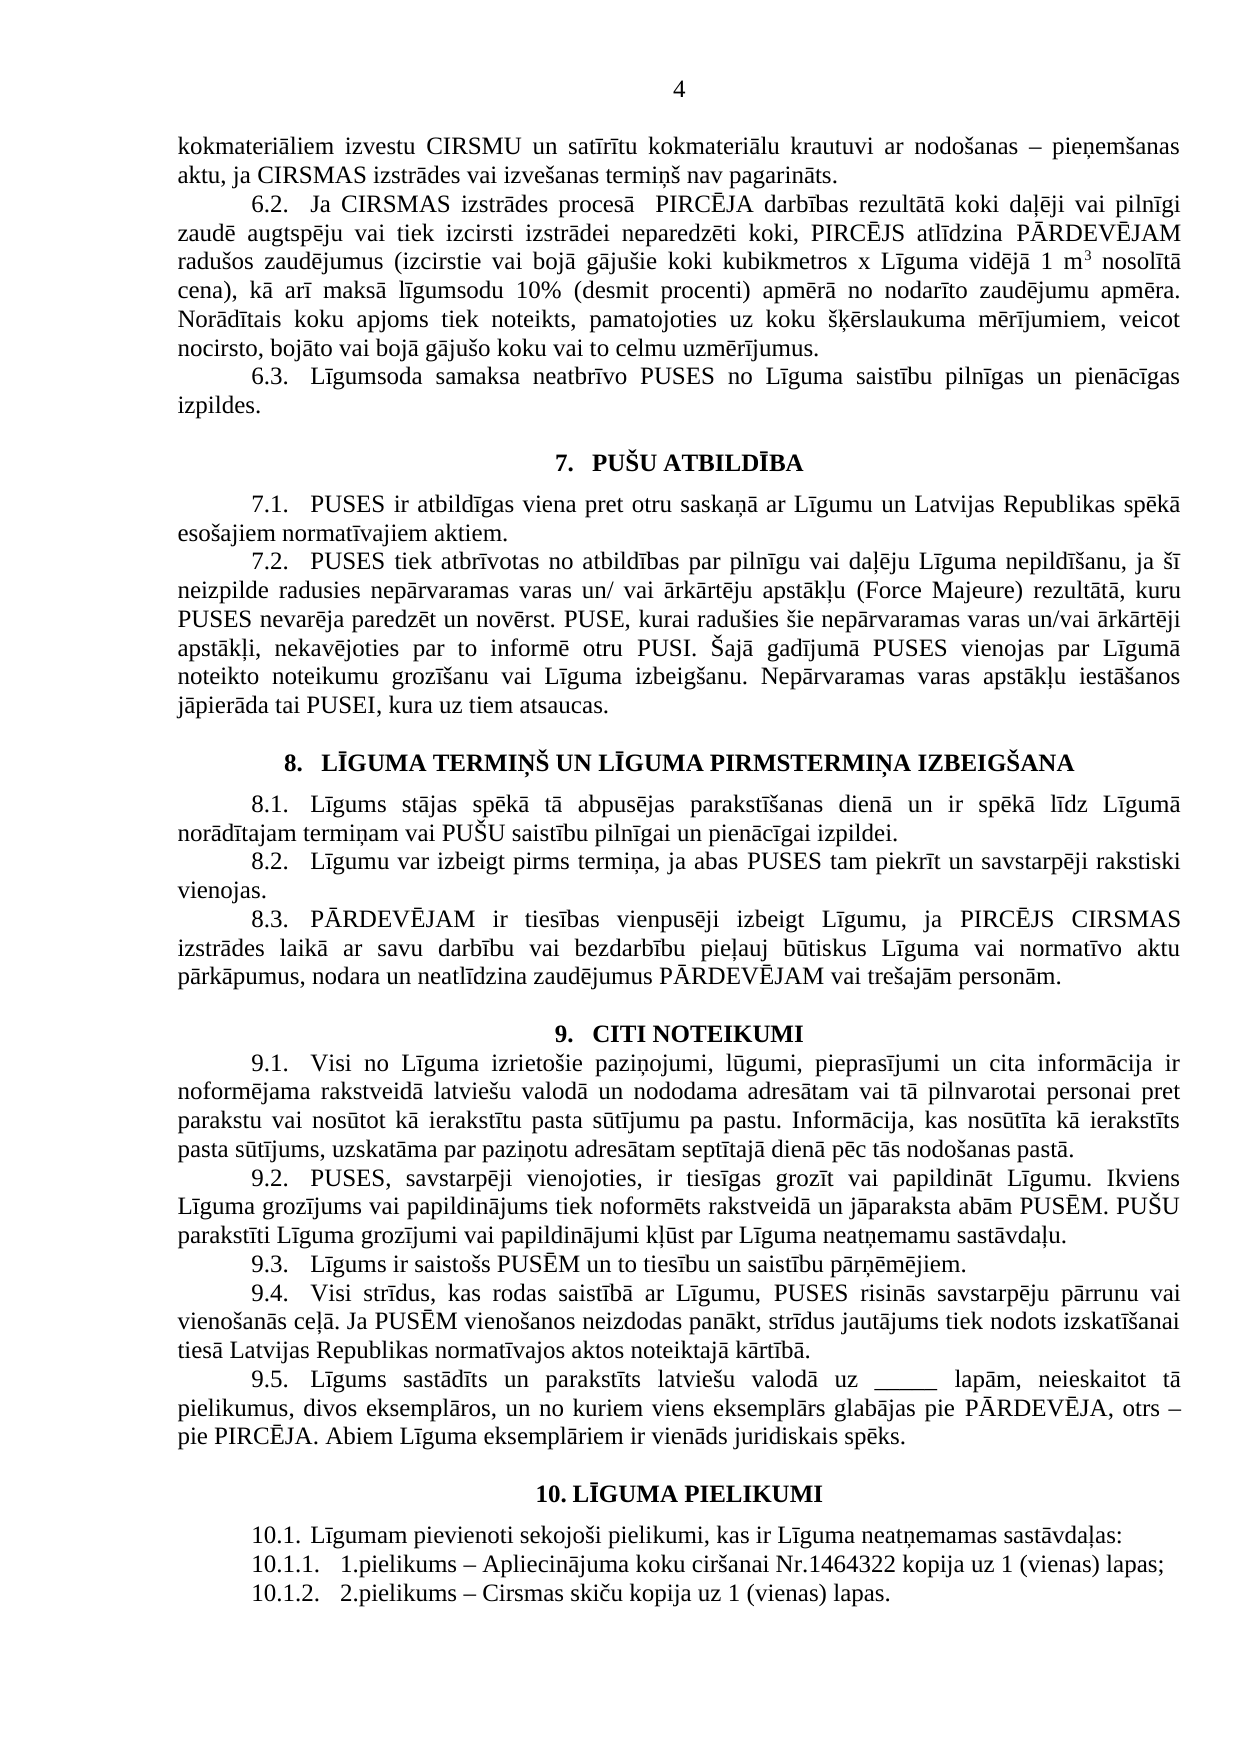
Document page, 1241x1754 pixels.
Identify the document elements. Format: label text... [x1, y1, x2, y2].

list 1.pielikums – Apliecinājuma koku ciršanai Nr.1464322 kopija uz 1 (vienas) lapas; [177, 1549, 1181, 1578]
list 2.pielikums – Cirsmas skiču kopija uz 1 (vienas) lapas. [177, 1578, 1181, 1606]
list Līgumsoda samaksa neatbrīvo PUSES no Līguma saistību pilnīgas un pienācīgas izpildes. [177, 361, 1181, 419]
list Līgums stājas spēkā tā abpusējas parakstīšanas dienā un ir spēkā līdz Līgumā norādītajam termiņam vai PUŠU saistību pilnīgai un pienācīgai izpildei. [177, 789, 1181, 846]
list PĀRDEVĒJAM ir tiesības vienpusēji izbeigt Līgumu, ja PIRCĒJS CIRSMAS izstrādes laikā ar savu darbību vai bezdarbību pieļauj būtiskus Līguma vai normatīvo aktu pārkāpumus, nodara un neatlīdzina zaudējumus PĀRDEVĒJAM vai trešajām personām. [177, 904, 1181, 990]
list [177, 131, 1181, 189]
list PUSES ir atbildīgas viena pret otru saskaņā ar Līgumu un Latvijas Republikas spēkā esošajiem normatīvajiem aktiem. [177, 489, 1181, 546]
list CITI NOTEIKUMI [177, 1019, 1181, 1048]
list LĪGUMA PIELIKUMI [177, 1479, 1181, 1508]
list Līgums ir saistošs PUSĒM un to tiesību un saistību pārņēmējiem. [177, 1249, 1181, 1278]
list PUŠU ATBILDĪBA [177, 448, 1181, 476]
list PUSES, savstarpēji vienojoties, ir tiesīgas grozīt vai papildināt Līgumu. Ikviens Līguma grozījums vai papildinājums tiek noformēts rakstveidā un jāparaksta abām PUSĒM. PUŠU parakstīti Līguma grozījumi vai papildinājumi kļūst par Līguma neatņemamu sastāvdaļu. [177, 1163, 1181, 1249]
list Līgumu var izbeigt pirms termiņa, ja abas PUSES tam piekrīt un savstarpēji rakstiski vienojas. [177, 846, 1181, 904]
list Līgums sastādīts un parakstīts latviešu valodā uz _____ lapām, neieskaitot tā pielikumus, divos eksemplāros, un no kuriem viens eksemplārs glabājas pie PĀRDEVĒJA, otrs – pie PIRCĒJA. Abiem Līguma eksemplāriem ir vienāds juridiskais spēks. [177, 1364, 1181, 1450]
list PUSES tiek atbrīvotas no atbildības par pilnīgu vai daļēju Līguma nepildīšanu, ja šī neizpilde radusies nepārvaramas varas un/ vai ārkārtēju apstākļu (Force Majeure) rezultātā, kuru PUSES nevarēja paredzēt un novērst. PUSE, kurai radušies šie nepārvaramas varas un/vai ārkārtēji apstākļi, nekavējoties par to informē otru PUSI. Šajā gadījumā PUSES vienojas par Līgumā noteikto noteikumu grozīšanu vai Līguma izbeigšanu. Nepārvaramas varas apstākļu iestāšanos jāpierāda tai PUSEI, kura uz tiem atsaucas. [177, 546, 1181, 719]
list Līgumam pievienoti sekojoši pielikumi, kas ir Līguma neatņemamas sastāvdaļas: [177, 1520, 1181, 1549]
list Visi strīdus, kas rodas saistībā ar Līgumu, PUSES risinās savstarpēju pārrunu vai vienošanās ceļā. Ja PUSĒM vienošanos neizdodas panākt, strīdus jautājums tiek nodots izskatīšanai tiesā Latvijas Republikas normatīvajos aktos noteiktajā kārtībā. [177, 1278, 1181, 1364]
list Ja CIRSMAS izstrādes procesā PIRCĒJA darbības rezultātā koki daļēji vai pilnīgi zaudē augtspēju vai tiek izcirsti izstrādei neparedzēti koki, PIRCĒJS atlīdzina PĀRDEVĒJAM radušos zaudējumus (izcirstie vai bojā gājušie koki kubikmetros x Līguma vidējā 1 m3 nosolītā cena), kā arī maksā līgumsodu 10% (desmit procenti) apmērā no nodarīto zaudējumu apmēra. Norādītais koku apjoms tiek noteikts, pamatojoties uz koku šķērslaukuma mērījumiem, veicot nocirsto, bojāto vai bojā gājušo koku vai to celmu uzmērījumus. [177, 189, 1181, 361]
list Visi no Līguma izrietošie paziņojumi, lūgumi, pieprasījumi un cita informācija ir noformējama rakstveidā latviešu valodā un nododama adresātam vai tā pilnvarotai personai pret parakstu vai nosūtot kā ierakstītu pasta sūtījumu pa pastu. Informācija, kas nosūtīta kā ierakstīts pasta sūtījums, uzskatāma par paziņotu adresātam septītajā dienā pēc tās nodošanas pastā. [177, 1048, 1181, 1163]
list LĪGUMA TERMIŅŠ UN LĪGUMA PIRMSTERMIŅA IZBEIGŠANA [177, 748, 1181, 776]
